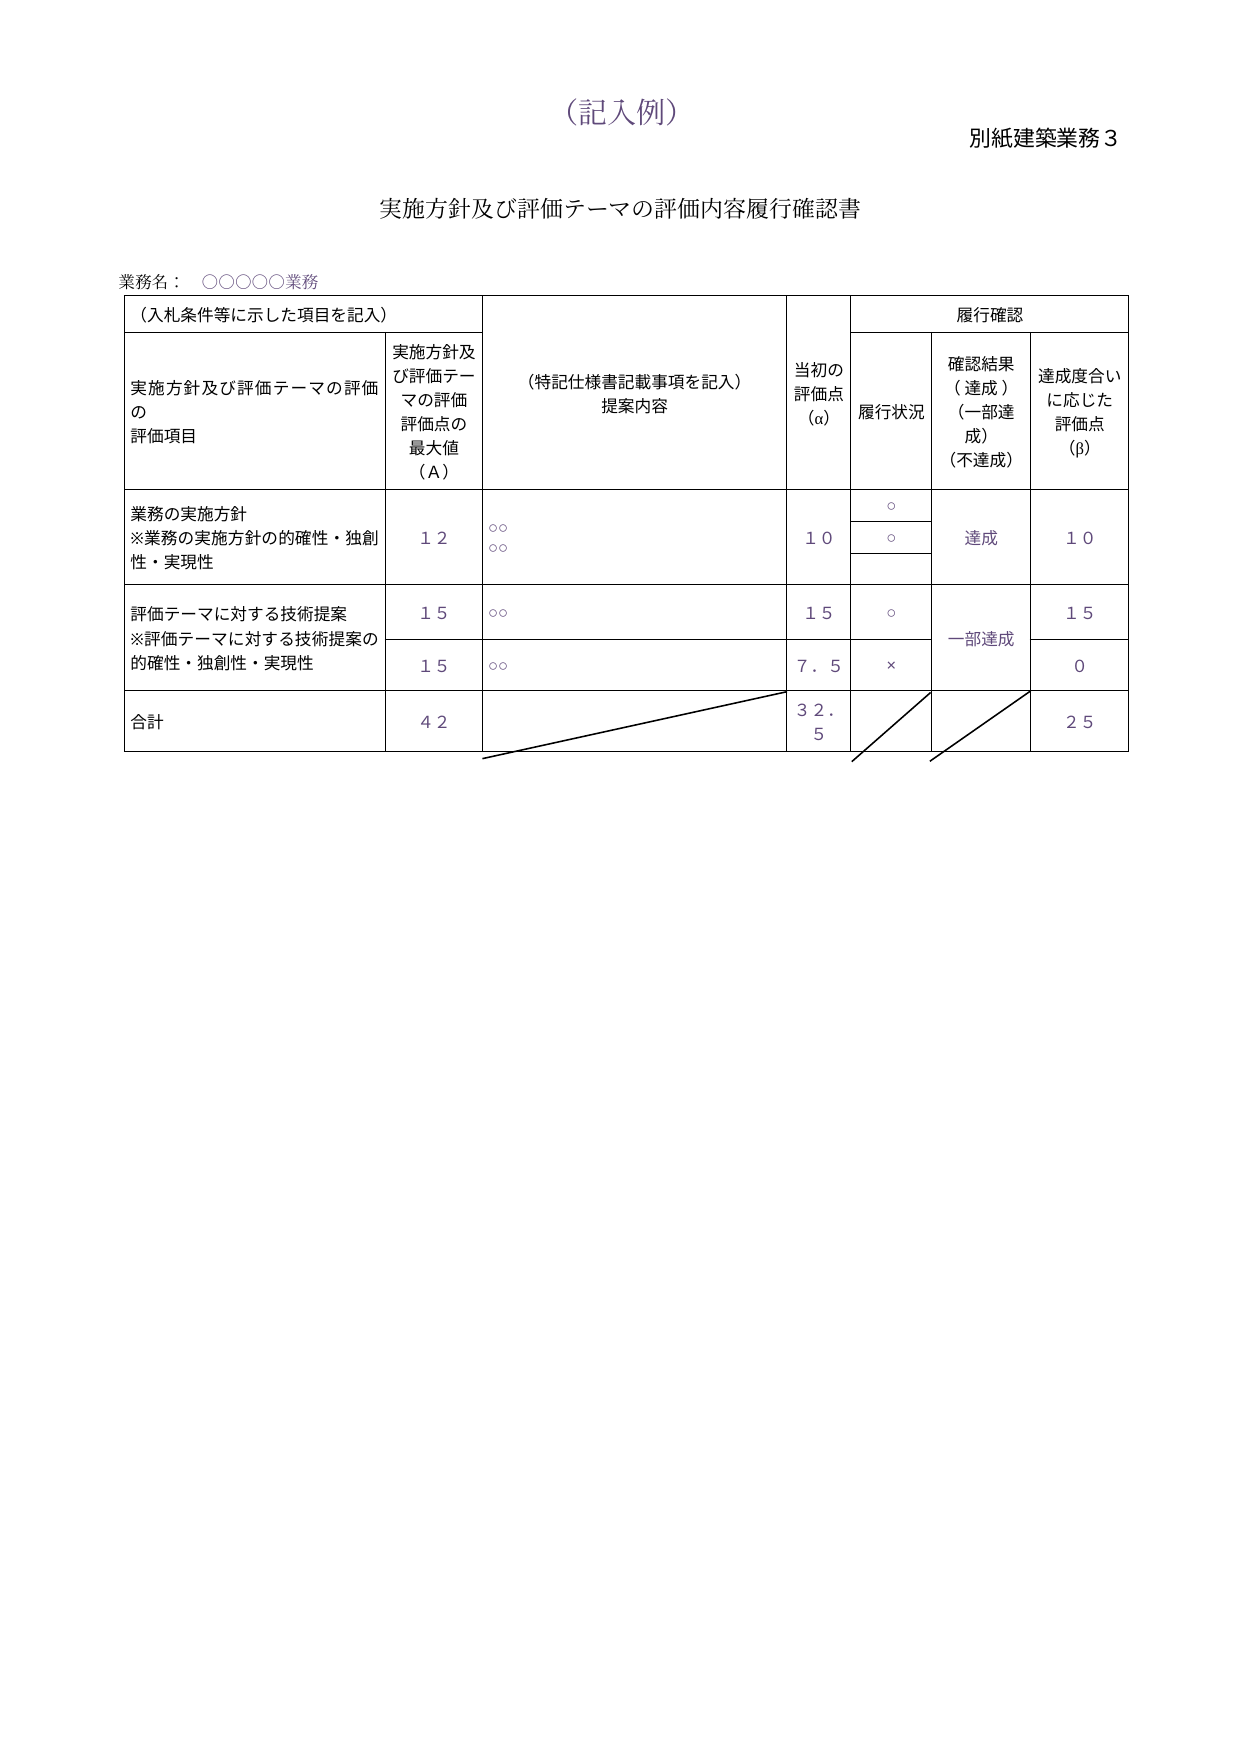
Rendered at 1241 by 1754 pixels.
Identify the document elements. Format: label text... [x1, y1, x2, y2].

table_cell １０ [1031, 490, 1128, 584]
table_cell ２５ [1031, 691, 1128, 751]
text 別紙建築業務３ [118, 118, 1122, 153]
table_cell ３２．５ [787, 691, 850, 751]
table_header 履行確認 [851, 296, 1128, 332]
table_cell ４２ [386, 691, 482, 751]
table_cell １０ [787, 490, 850, 584]
table_cell [948, 694, 1030, 751]
table_cell 達成度合い に応じた 評価点 （β） [1031, 333, 1128, 489]
table_header 当初の 評価点 （α） [787, 296, 850, 489]
table_cell １２ [386, 490, 482, 584]
table_cell ○○ [483, 585, 786, 639]
table_cell １５ [1031, 585, 1128, 639]
table_cell ○ [851, 522, 931, 553]
table_cell [851, 691, 930, 751]
table_header （入札条件等に示した項目を記入） [125, 296, 482, 332]
table_cell 達成 [932, 490, 1030, 584]
table_cell 一部達成 [932, 585, 1030, 690]
table_cell [932, 691, 1027, 751]
table_cell ７．５ [787, 640, 850, 690]
table_cell １５ [386, 585, 482, 639]
table_cell 履行状況 [851, 333, 931, 489]
table_cell [526, 693, 786, 751]
table_cell ○○ [483, 640, 786, 690]
table_cell ○○ ○○ [483, 490, 786, 584]
table_cell 確認結果 （ 達成 ） （一部達成） （不達成） [932, 333, 1030, 489]
table_cell [867, 695, 931, 751]
table_cell 業務の実施方針 ※業務の実施方針の的確性・独創性・実現性 [125, 490, 385, 584]
table_cell 実施方針及び評価テーマの評価の 評価項目 [125, 333, 385, 489]
table_cell 合計 [125, 691, 385, 751]
table_cell 評価テーマに対する技術提案 ※評価テーマに対する技術提案の的確性・独創性・実現性 [125, 585, 385, 690]
text 業務名： ○○○○○業務 [118, 260, 1122, 295]
table_cell [483, 691, 781, 751]
table_cell [851, 554, 931, 584]
table_cell ○ [851, 490, 931, 521]
table_header （特記仕様書記載事項を記入） 提案内容 [483, 296, 786, 489]
table_cell １５ [787, 585, 850, 639]
table_cell １５ [386, 640, 482, 690]
text 実施方針及び評価テーマの評価内容履行確認書 [118, 189, 1122, 224]
table_cell 実施方針及び評価テーマの評価 評価点の 最大値 （Ａ） [386, 333, 482, 489]
table_cell ○ [851, 585, 931, 639]
table_cell × [851, 640, 931, 690]
table_cell ０ [1031, 640, 1128, 690]
